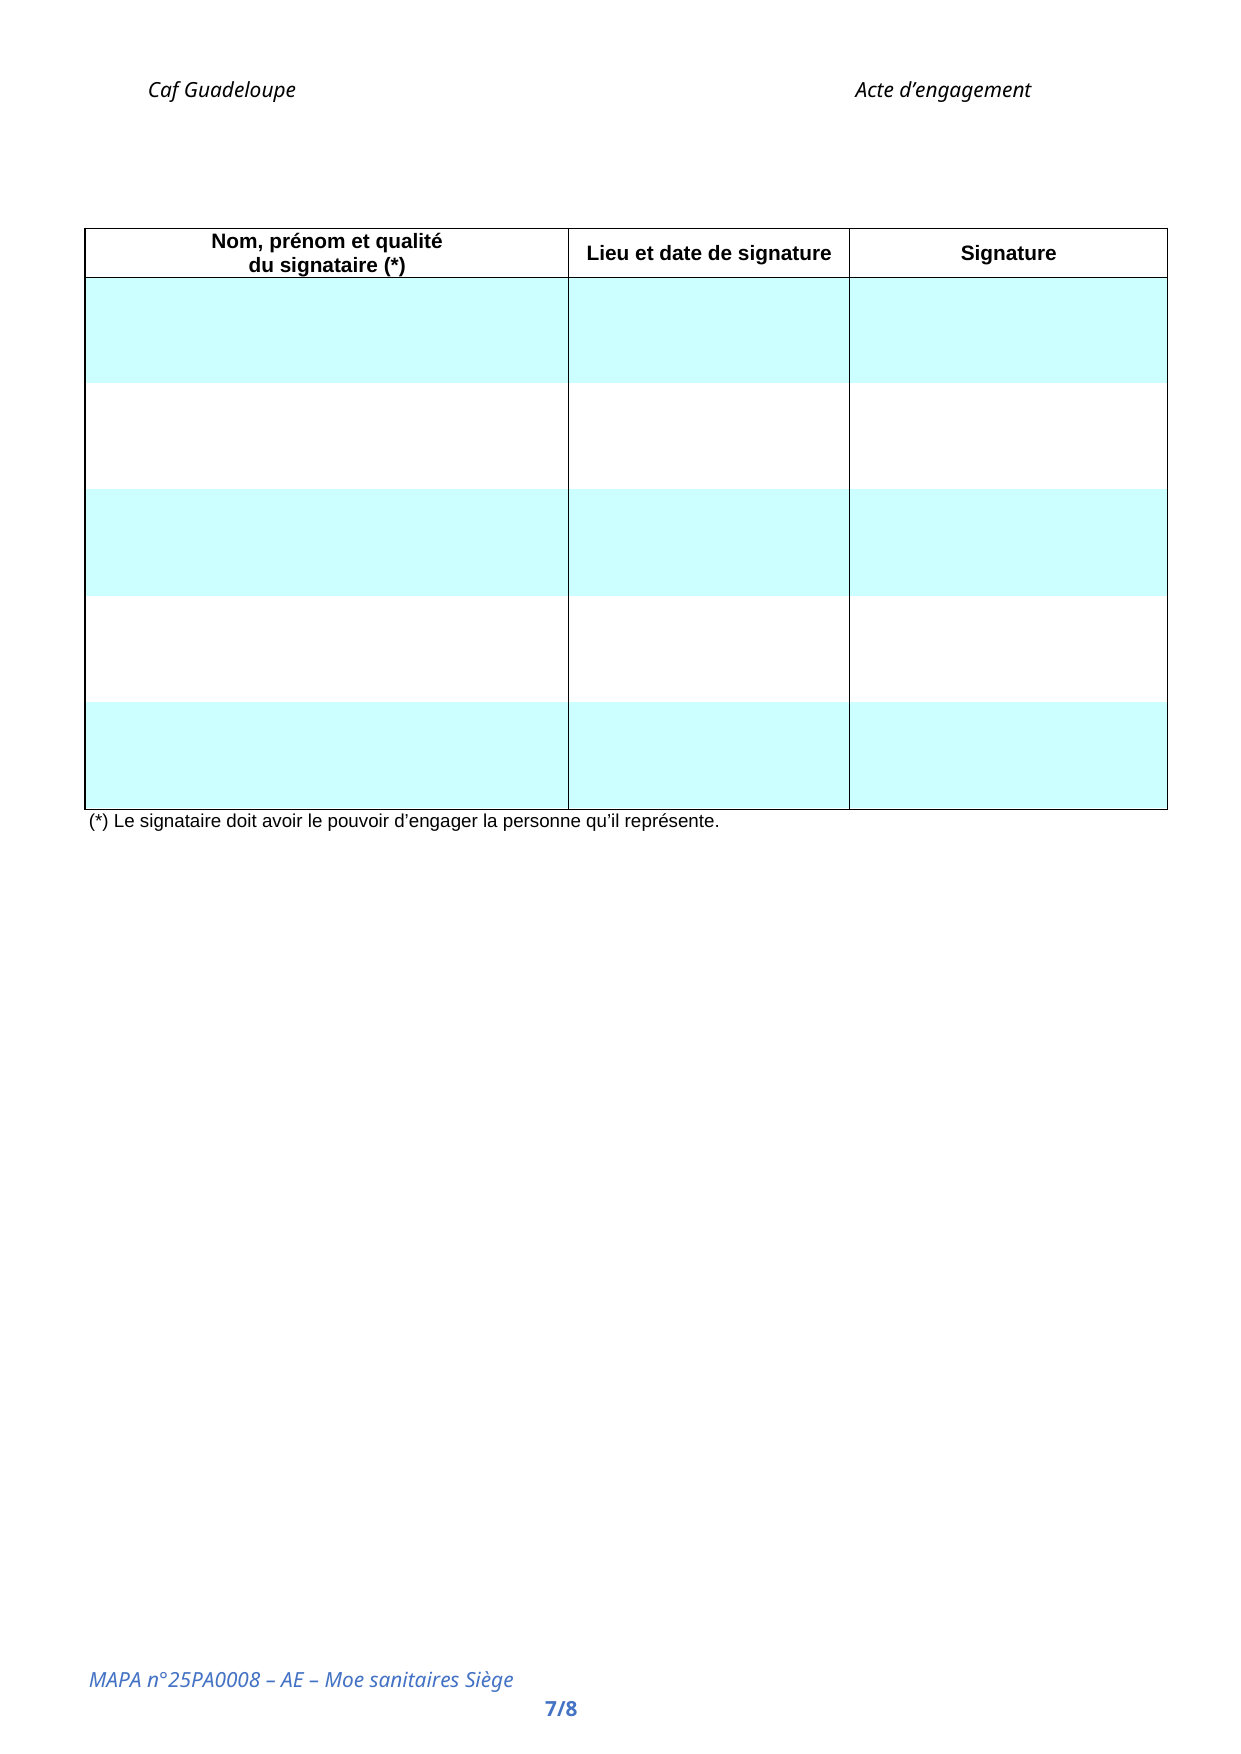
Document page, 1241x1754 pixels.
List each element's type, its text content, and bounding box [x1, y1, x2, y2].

table_cell [850, 489, 1167, 596]
table_cell [850, 383, 1167, 489]
table_cell [569, 489, 849, 596]
table_cell [86, 383, 568, 489]
table_cell [569, 596, 849, 702]
table_header Signature [850, 229, 1167, 277]
table_header Nom, prénom et qualité du signataire (*) [86, 229, 568, 277]
table_cell [86, 596, 568, 702]
text (*) Le signataire doit avoir le pouvoir d’engager la personne qu’il représente. [89, 810, 1152, 831]
table_cell [569, 702, 849, 808]
table_cell [86, 489, 568, 596]
table_cell [569, 383, 849, 489]
table_cell [850, 596, 1167, 702]
table_header Lieu et date de signature [569, 229, 849, 277]
table_cell [86, 702, 568, 808]
table_cell [850, 702, 1167, 808]
table_cell [850, 278, 1167, 383]
table_cell [569, 278, 849, 383]
table_cell [86, 278, 568, 383]
